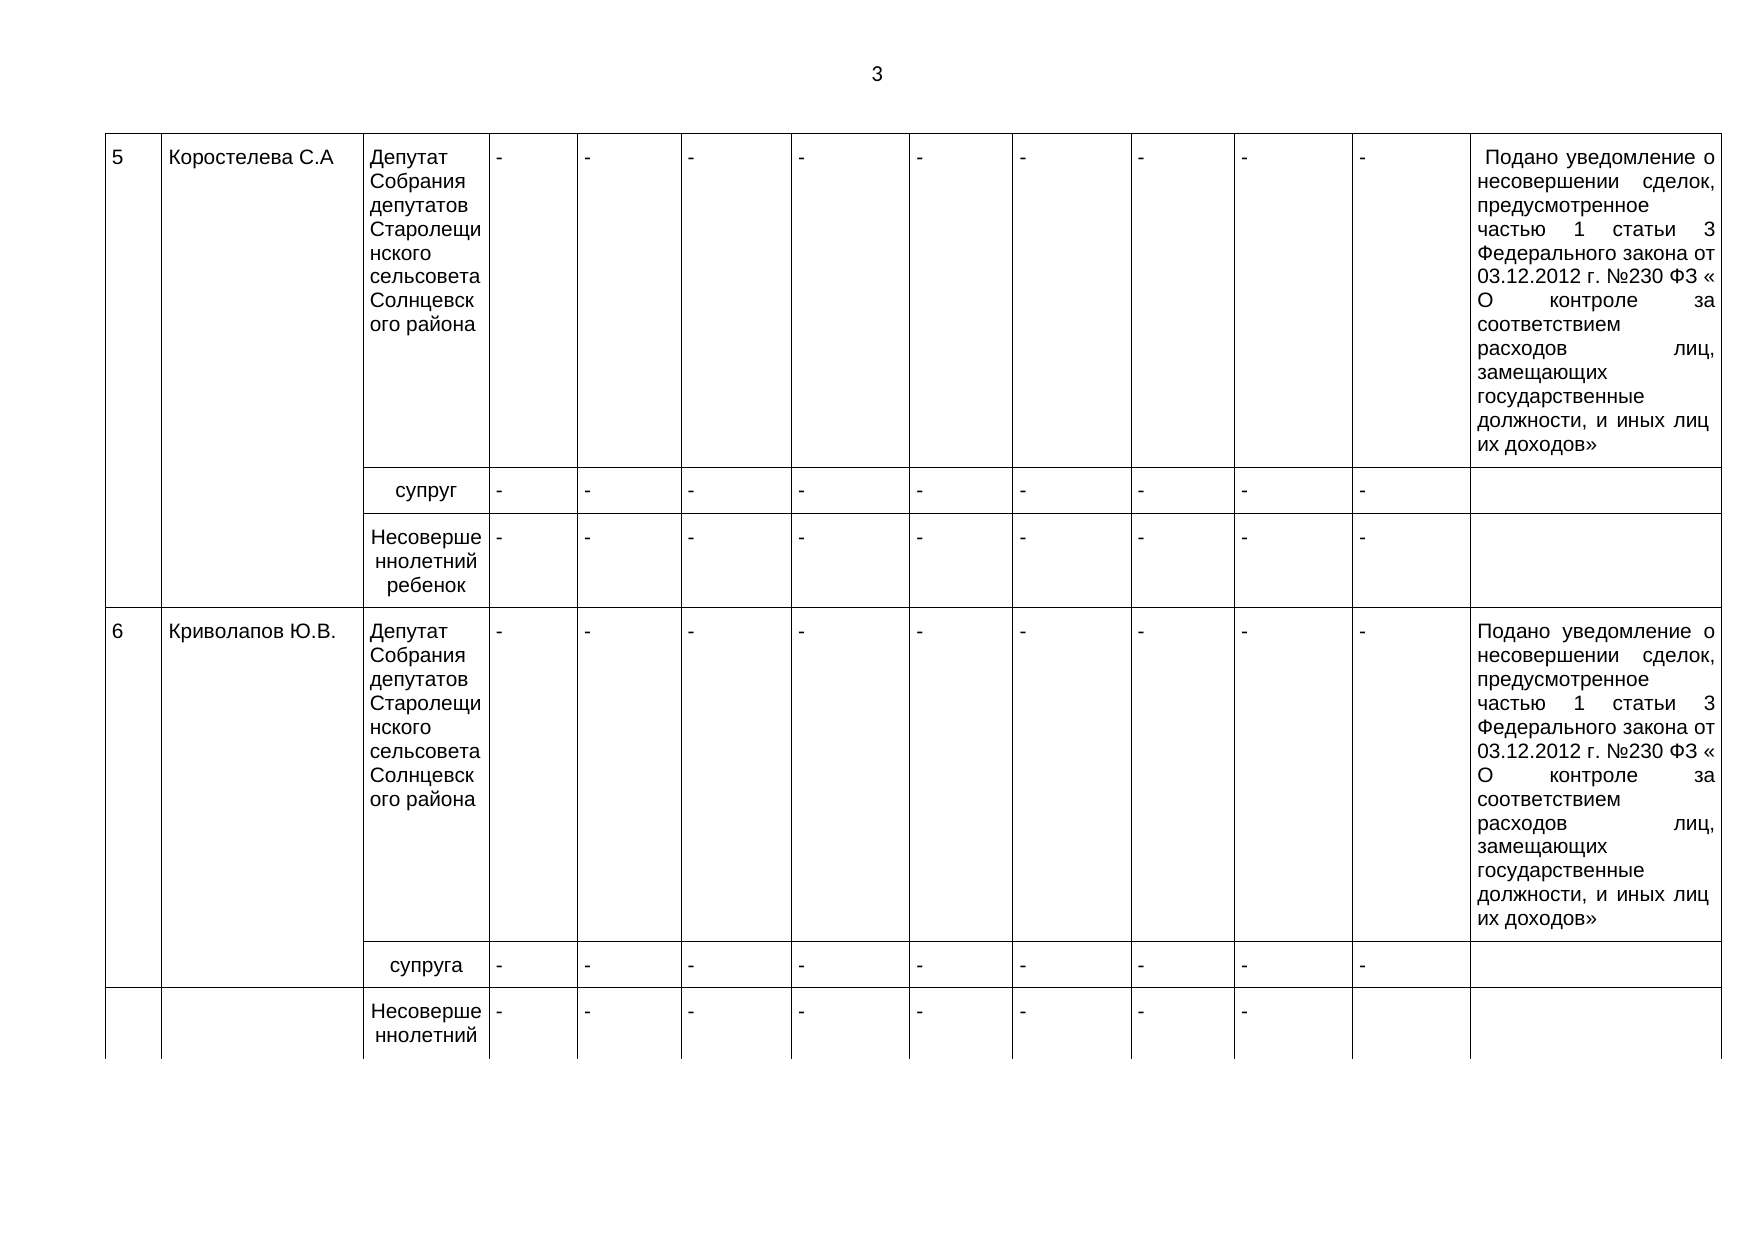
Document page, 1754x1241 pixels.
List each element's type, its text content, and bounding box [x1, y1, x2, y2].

table_cell - [792, 514, 909, 607]
table_cell - [682, 134, 791, 467]
table_cell - [1132, 514, 1234, 607]
table_cell - [1353, 608, 1470, 941]
table_cell - [1013, 468, 1131, 513]
table_cell - [1353, 134, 1470, 467]
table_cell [1471, 134, 1721, 467]
table_cell - [792, 988, 909, 1059]
table_cell - [1013, 514, 1131, 607]
table_cell - [910, 468, 1012, 513]
table_cell - [578, 514, 681, 607]
table_cell - [682, 608, 791, 941]
table_cell - [1235, 988, 1352, 1059]
table_cell - [1013, 608, 1131, 941]
table_cell - [578, 468, 681, 513]
table_cell - [1353, 514, 1470, 607]
table_cell - [1235, 942, 1352, 987]
table_cell - [792, 942, 909, 987]
table_cell - [792, 134, 909, 467]
table_cell [1471, 942, 1721, 987]
table_cell - [910, 514, 1012, 607]
table_cell - [490, 608, 577, 941]
table_cell - [1132, 468, 1234, 513]
table_cell [1471, 514, 1721, 607]
table_cell - [910, 134, 1012, 467]
table_cell Несовершеннолетний ребенок [364, 514, 489, 607]
table_cell - [682, 942, 791, 987]
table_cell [364, 988, 489, 1059]
table_cell 6 [106, 608, 161, 987]
table_cell - [910, 988, 1012, 1059]
table_cell - [578, 942, 681, 987]
table_cell - [490, 134, 577, 467]
table_cell - [682, 468, 791, 513]
table_cell - [490, 514, 577, 607]
table_cell - [1132, 942, 1234, 987]
table_cell - [1235, 514, 1352, 607]
table_cell - [1013, 134, 1131, 467]
table_cell - [792, 468, 909, 513]
table_cell - [1235, 468, 1352, 513]
table_cell [1471, 988, 1721, 1059]
table_cell - [490, 942, 577, 987]
table_cell супруг [364, 468, 489, 513]
table_cell - [1013, 942, 1131, 987]
table_cell - [578, 134, 681, 467]
table_cell - [910, 608, 1012, 941]
table_cell - [1353, 942, 1470, 987]
table_cell Коростелева С.А [162, 134, 363, 607]
table_cell - [1132, 988, 1234, 1059]
table_cell [162, 988, 363, 1059]
table_cell - [1013, 988, 1131, 1059]
table_cell - [490, 988, 577, 1059]
table_cell - [682, 988, 791, 1059]
table_cell [106, 988, 161, 1059]
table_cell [364, 608, 489, 941]
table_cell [364, 134, 489, 467]
table_cell - [1132, 608, 1234, 941]
table_cell [1353, 988, 1470, 1059]
table_cell - [1353, 468, 1470, 513]
table_cell - [1235, 608, 1352, 941]
table_cell - [682, 514, 791, 607]
table_cell - [578, 988, 681, 1059]
table_cell - [792, 608, 909, 941]
table_cell - [490, 468, 577, 513]
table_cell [1471, 608, 1721, 941]
table_cell - [1235, 134, 1352, 467]
table_cell Криволапов Ю.В. [162, 608, 363, 987]
table_cell - [910, 942, 1012, 987]
table_cell супруга [364, 942, 489, 987]
table_cell 5 [106, 134, 161, 607]
table_cell - [578, 608, 681, 941]
table_cell - [1132, 134, 1234, 467]
table_cell [1471, 468, 1721, 513]
